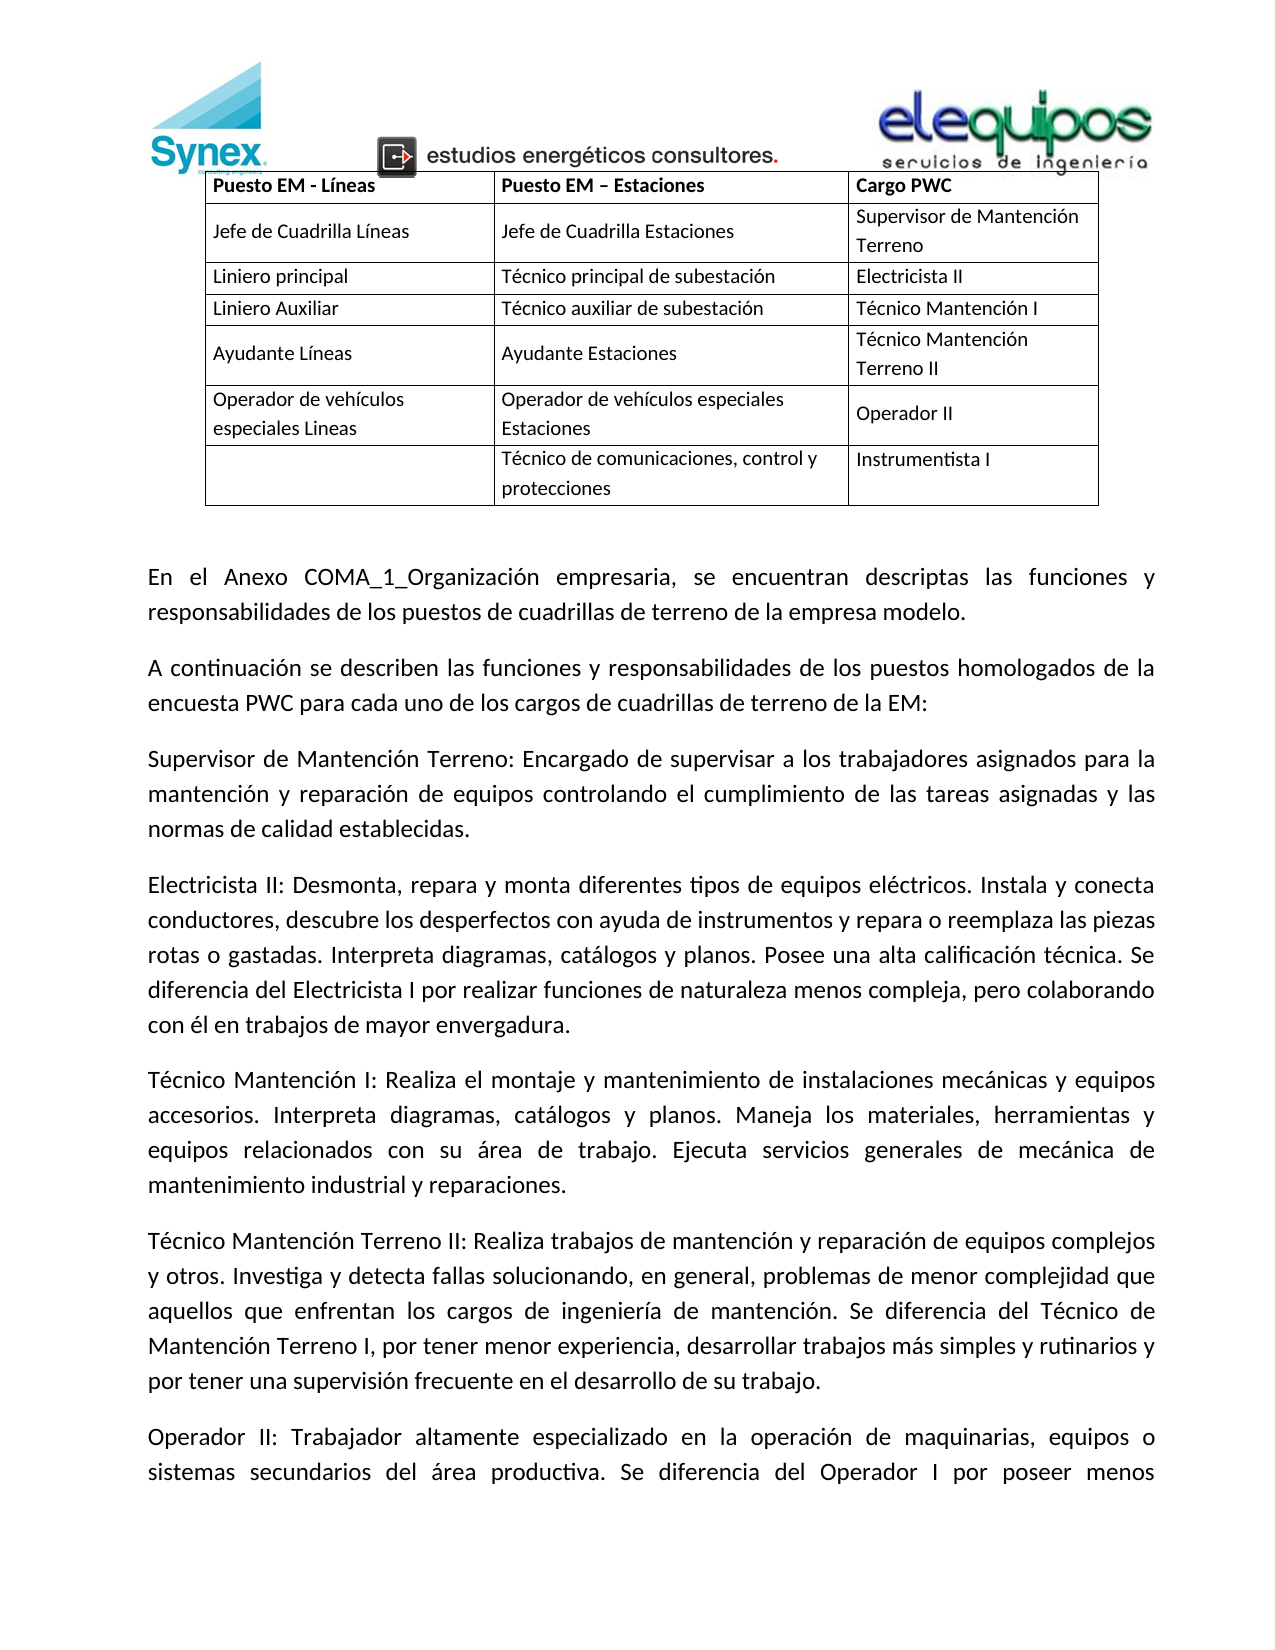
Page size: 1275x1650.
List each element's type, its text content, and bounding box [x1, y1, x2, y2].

text Técnico Mantención Terreno II: Realiza trabajos de mantención y reparación de equipos complejos y otros. Investiga y detecta fallas solucionando, en general, problemas de menor complejidad que aquellos que enfrentan los cargos de ingeniería de mantención. Se diferencia del Técnico de Mantención Terreno I, por tener menor experiencia, desarrollar trabajos más simples y rutinarios y por tener una supervisión frecuente en el desarrollo de su trabajo. [148, 1226, 1157, 1396]
table_cell [206, 446, 494, 504]
table_cell Operador de vehículos especiales Estaciones [495, 386, 848, 444]
table_cell Liniero Auxiliar [206, 295, 494, 325]
table_cell Supervisor de Mantención Terreno [849, 204, 1098, 262]
table_cell Técnico Mantención I [849, 295, 1098, 325]
table_header Puesto EM - Líneas [206, 172, 494, 202]
text A continuación se describen las funciones y responsabilidades de los puestos homologados de la encuesta PWC para cada uno de los cargos de cuadrillas de terreno de la EM: [148, 652, 1157, 718]
table_header Puesto EM – Estaciones [495, 172, 848, 202]
table_cell Operador de vehículos especiales Lineas [206, 386, 494, 444]
table_cell Liniero principal [206, 263, 494, 293]
table_cell Técnico de comunicaciones, control y protecciones [495, 446, 848, 504]
picture [150, 59, 1155, 178]
table_cell Ayudante Estaciones [495, 326, 848, 385]
table_cell Jefe de Cuadrilla Estaciones [495, 204, 848, 262]
text Técnico Mantención I: Realiza el montaje y mantenimiento de instalaciones mecánicas y equipos accesorios. Interpreta diagramas, catálogos y planos. Maneja los materiales, herramientas y equipos relacionados con su área de trabajo. Ejecuta servicios generales de mecánica de mantenimiento industrial y reparaciones. [148, 1065, 1157, 1200]
table_header Cargo PWC [849, 172, 1098, 202]
table_cell Instrumentista I [849, 446, 1098, 504]
table_cell Técnico auxiliar de subestación [495, 295, 848, 325]
table_cell Jefe de Cuadrilla Líneas [206, 204, 494, 262]
table_cell Ayudante Líneas [206, 326, 494, 385]
text Supervisor de Mantención Terreno: Encargado de supervisar a los trabajadores asignados para la mantención y reparación de equipos controlando el cumplimiento de las tareas asignadas y las normas de calidad establecidas. [148, 743, 1157, 843]
table_cell Técnico Mantención Terreno II [849, 326, 1098, 385]
table_cell Operador II [849, 386, 1098, 444]
table_cell Electricista II [849, 263, 1098, 293]
text En el Anexo COMA_1_Organización empresaria, se encuentran descriptas las funciones y responsabilidades de los puestos de cuadrillas de terreno de la empresa modelo. [148, 561, 1157, 627]
table_cell Técnico principal de subestación [495, 263, 848, 293]
text Electricista II: Desmonta, repara y monta diferentes tipos de equipos eléctricos. Instala y conecta conductores, descubre los desperfectos con ayuda de instrumentos y repara o reemplaza las piezas rotas o gastadas. Interpreta diagramas, catálogos y planos. Posee una alta calificación técnica. Se diferencia del Electricista I por realizar funciones de naturaleza menos compleja, pero colaborando con él en trabajos de mayor envergadura. [148, 869, 1157, 1039]
